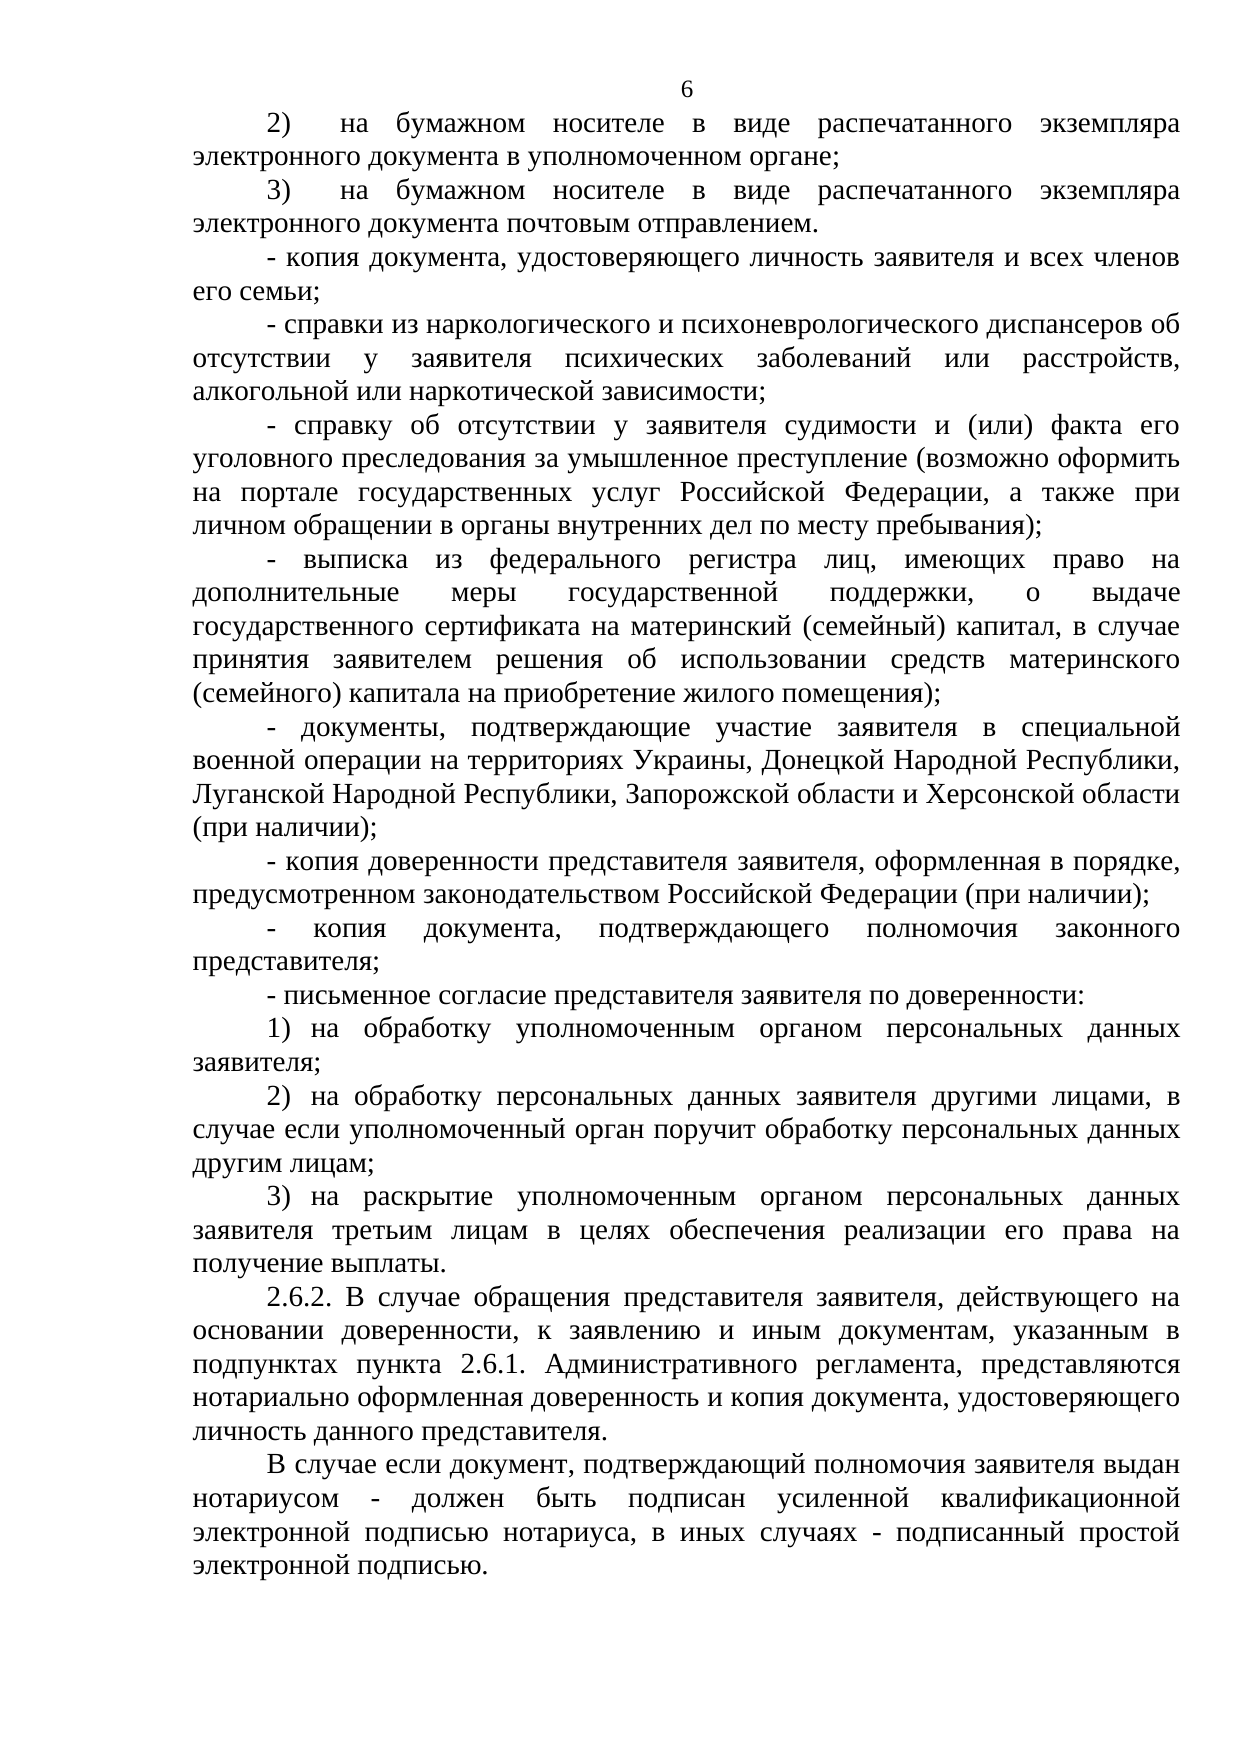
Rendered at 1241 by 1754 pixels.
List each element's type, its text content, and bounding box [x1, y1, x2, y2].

list на раскрытие уполномоченным органом персональных данных заявителя третьим лицам в целях обеспечения реализации его права на получение выплаты. [192, 1178, 1181, 1279]
list на обработку персональных данных заявителя другими лицами, в случае если уполномоченный орган поручит обработку персональных данных другим лицам; [192, 1078, 1181, 1178]
text 2) на бумажном носителе в виде распечатанного экземпляра электронного документа в уполномоченном органе; [192, 105, 1181, 172]
text - справку об отсутствии у заявителя судимости и (или) факта его уголовного преследования за умышленное преступление (возможно оформить на портале государственных услуг Российской Федерации, а также при личном обращении в органы внутренних дел по месту пребывания); [192, 407, 1181, 541]
text - копия доверенности представителя заявителя, оформленная в порядке, предусмотренном законодательством Российской Федерации (при наличии); [192, 843, 1181, 910]
list на обработку уполномоченным органом персональных данных заявителя; [192, 1011, 1181, 1078]
text - выписка из федерального регистра лиц, имеющих право на дополнительные меры государственной поддержки, о выдаче государственного сертификата на материнский (семейный) капитал, в случае принятия заявителем решения об использовании средств материнского (семейного) капитала на приобретение жилого помещения); [192, 541, 1181, 709]
text - документы, подтверждающие участие заявителя в специальной военной операции на территориях Украины, Донецкой Народной Республики, Луганской Народной Республики, Запорожской области и Херсонской области (при наличии); [192, 709, 1181, 843]
text 2.6.2. В случае обращения представителя заявителя, действующего на основании доверенности, к заявлению и иным документам, указанным в подпунктах пункта 2.6.1. Административного регламента, представляются нотариально оформленная доверенность и копия документа, удостоверяющего личность данного представителя. [192, 1279, 1181, 1447]
text - письменное согласие представителя заявителя по доверенности: [192, 977, 1181, 1011]
text - справки из наркологического и психоневрологического диспансеров об отсутствии у заявителя психических заболеваний или расстройств, алкогольной или наркотической зависимости; [192, 306, 1181, 407]
text 3) на бумажном носителе в виде распечатанного экземпляра электронного документа почтовым отправлением. [192, 172, 1181, 239]
text В случае если документ, подтверждающий полномочия заявителя выдан нотариусом - должен быть подписан усиленной квалификационной электронной подписью нотариуса, в иных случаях - подписанный простой электронной подписью. [192, 1447, 1181, 1581]
text - копия документа, подтверждающего полномочия законного представителя; [192, 910, 1181, 977]
text - копия документа, удостоверяющего личность заявителя и всех членов его семьи; [192, 239, 1181, 306]
